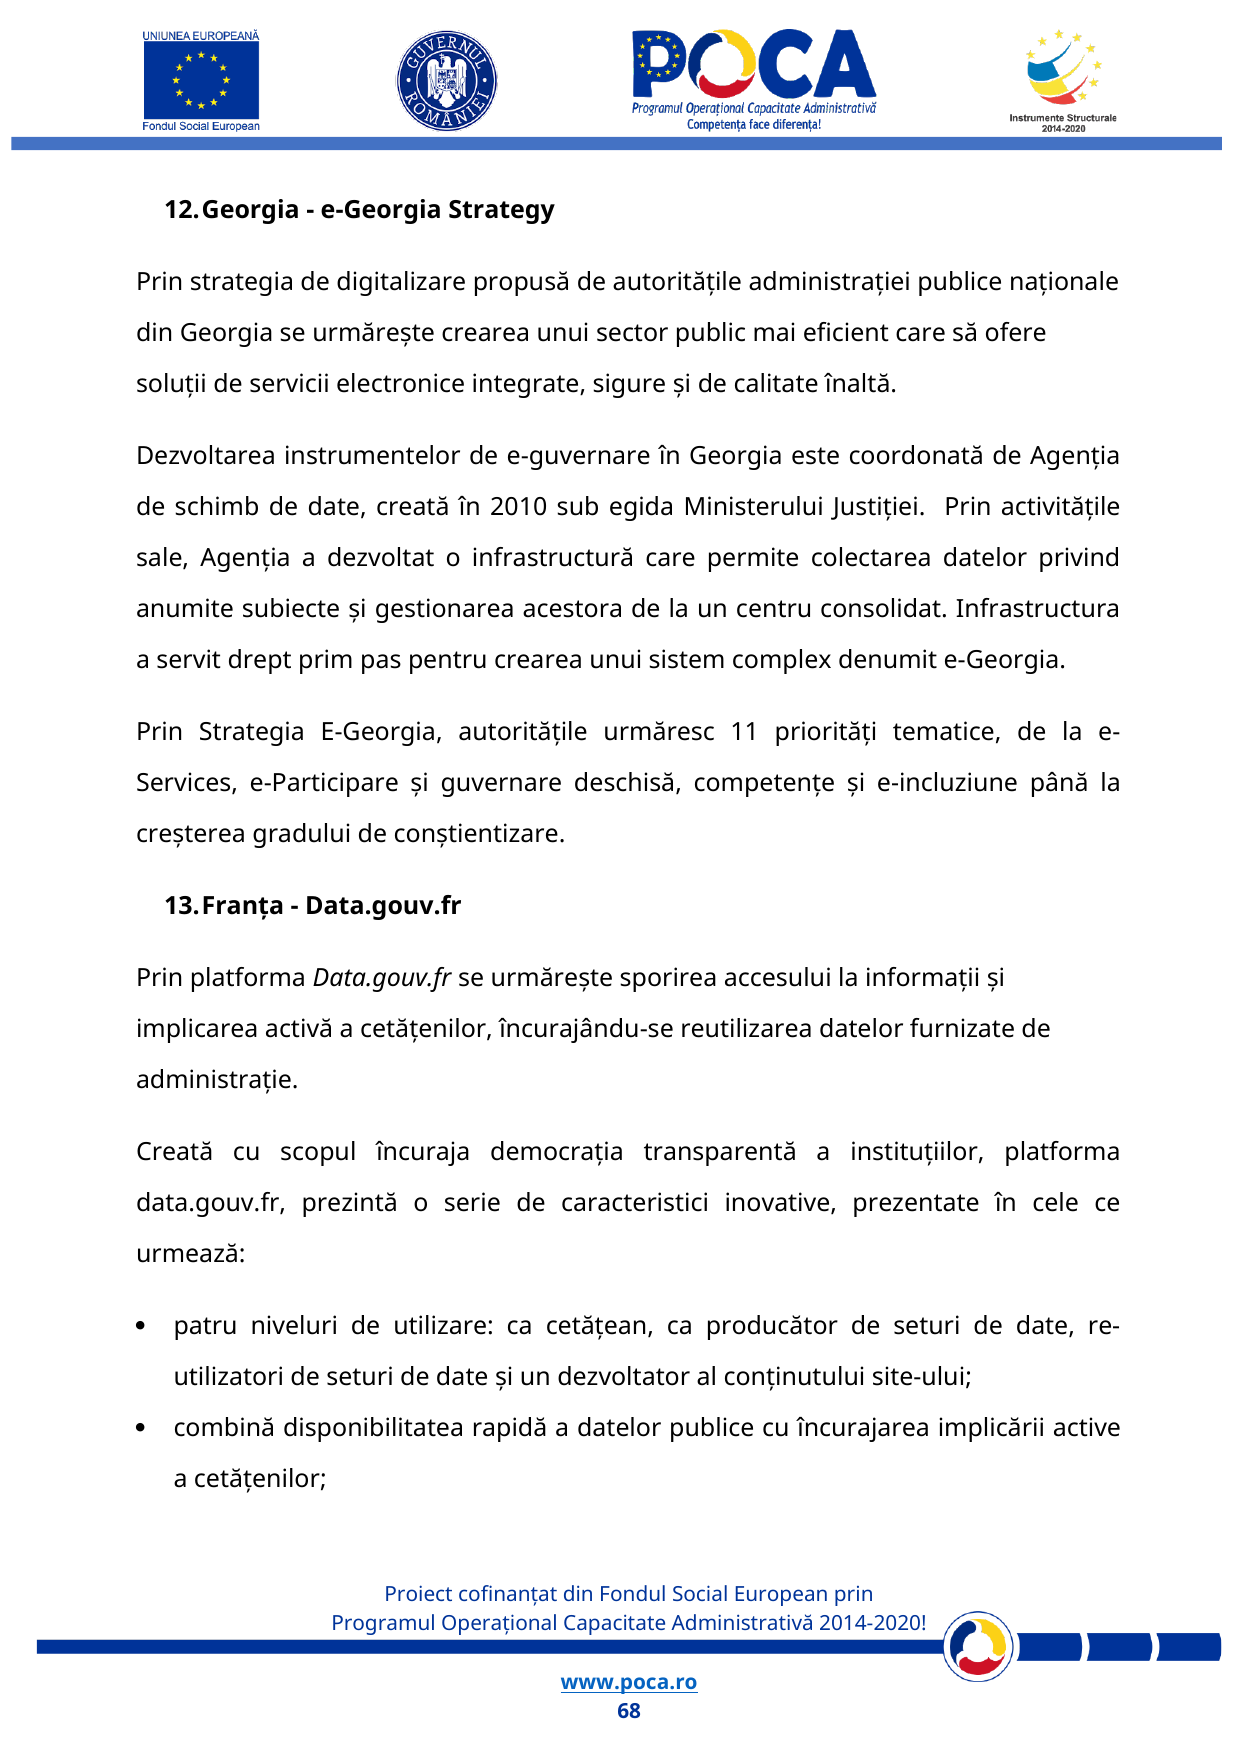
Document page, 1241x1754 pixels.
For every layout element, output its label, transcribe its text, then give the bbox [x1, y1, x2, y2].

list patru niveluri de utilizare: ca cetățean, ca producător de seturi de date, re-utilizatori de seturi de date și un dezvoltator al conținutului site-ului; [136, 1308, 1122, 1393]
text Creată cu scopul încuraja democrația transparentă a instituțiilor, platforma data.gouv.fr, prezintă o serie de caracteristici inovative, prezentate în cele ce urmează: [136, 1134, 1122, 1270]
picture [141, 29, 1117, 132]
text Prin platforma Data.gouv.fr se urmărește sporirea accesului la informații și implicarea activă a cetățenilor, încurajându-se reutilizarea datelor furnizate de administrație. [136, 960, 1122, 1096]
list combină disponibilitatea rapidă a datelor publice cu încurajarea implicării active a cetățenilor; [136, 1410, 1122, 1495]
text Prin strategia de digitalizare propusă de autoritățile administrației publice naționale din Georgia se urmărește crearea unui sector public mai eficient care să ofere soluții de servicii electronice integrate, sigure și de calitate înaltă. [136, 264, 1122, 400]
text Prin Strategia E-Georgia, autoritățile urmăresc 11 priorități tematice, de la e-Services, e-Participare și guvernare deschisă, competențe și e-incluziune până la creșterea gradului de conștientizare. [136, 714, 1122, 850]
list Georgia - e-Georgia Strategy [164, 192, 1122, 226]
picture [36, 1611, 1222, 1682]
list Franța - Data.gouv.fr [164, 888, 1122, 922]
text Dezvoltarea instrumentelor de e-guvernare în Georgia este coordonată de Agenția de schimb de date, creată în 2010 sub egida Ministerului Justiției. Prin activitățile sale, Agenția a dezvoltat o infrastructură care permite colectarea datelor privind anumite subiecte și gestionarea acestora de la un centru consolidat. Infrastructura a servit drept prim pas pentru crearea unui sistem complex denumit e-Georgia. [136, 438, 1122, 676]
